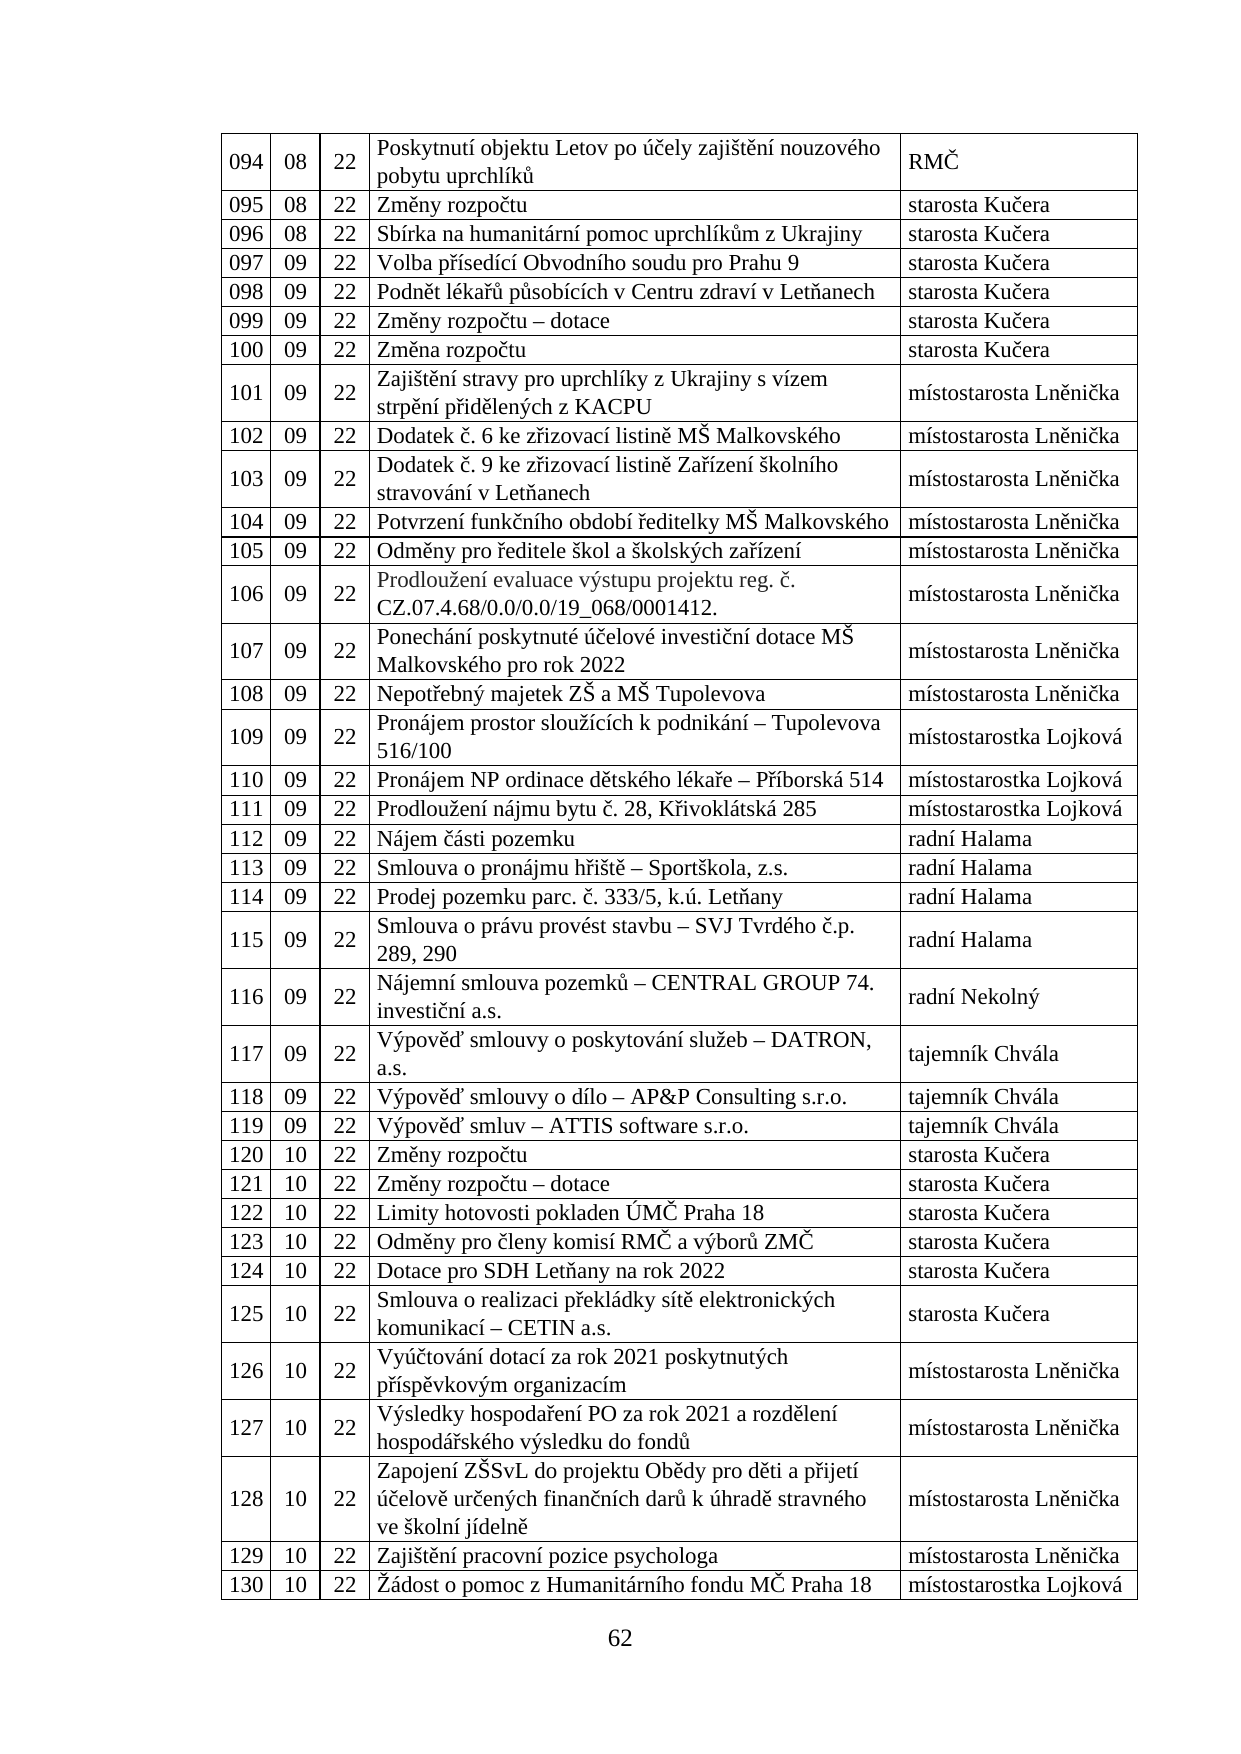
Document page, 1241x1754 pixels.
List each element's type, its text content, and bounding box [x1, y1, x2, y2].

table_cell Ponechání poskytnuté účelové investiční dotace MŠ Malkovského pro rok 2022 [370, 624, 900, 679]
table_cell 22 [321, 796, 369, 823]
table_cell 118 [222, 1083, 270, 1111]
table_cell starosta Kučera [901, 307, 1137, 335]
table_cell Dodatek č. 6 ke zřizovací listině MŠ Malkovského [370, 422, 900, 450]
table_cell 10 [271, 1170, 319, 1198]
table_cell 128 [222, 1457, 270, 1541]
table_cell starosta Kučera [901, 1141, 1137, 1169]
table_cell 22 [321, 508, 369, 536]
table_cell 22 [321, 969, 369, 1025]
table_cell místostarosta Lněnička [901, 1457, 1137, 1541]
table_cell 120 [222, 1141, 270, 1169]
table_cell 101 [222, 365, 270, 421]
table_cell 22 [321, 1542, 369, 1570]
table_cell 22 [321, 883, 369, 911]
table_cell 104 [222, 508, 270, 536]
table_cell starosta Kučera [901, 220, 1137, 248]
table_cell místostarostka Lojková [901, 710, 1137, 765]
table_cell 105 [222, 538, 270, 565]
table_cell 08 [271, 220, 319, 248]
table_cell 22 [321, 191, 369, 219]
table_cell 100 [222, 336, 270, 364]
table_cell RMČ [901, 134, 1137, 190]
table_cell 107 [222, 624, 270, 679]
table_cell 22 [321, 710, 369, 765]
table_cell 09 [271, 766, 319, 794]
table_cell Změny rozpočtu – dotace [370, 1170, 900, 1198]
table_cell 09 [271, 883, 319, 911]
table_cell 126 [222, 1343, 270, 1399]
table_cell 22 [321, 1343, 369, 1399]
table_cell Sbírka na humanitární pomoc uprchlíkům z Ukrajiny [370, 220, 900, 248]
table_cell 22 [321, 1112, 369, 1140]
table_cell Vyúčtování dotací za rok 2021 poskytnutých příspěvkovým organizacím [370, 1343, 900, 1399]
table_cell Výpověď smlouvy o poskytování služeb – DATRON, a.s. [370, 1026, 900, 1082]
table_cell Poskytnutí objektu Letov po účely zajištění nouzového pobytu uprchlíků [370, 134, 900, 190]
table_cell 22 [321, 220, 369, 248]
table_cell 10 [271, 1257, 319, 1285]
table_cell Nepotřebný majetek ZŠ a MŠ Tupolevova [370, 680, 900, 708]
table_cell Žádost o pomoc z Humanitárního fondu MČ Praha 18 [370, 1571, 900, 1599]
table_cell starosta Kučera [901, 191, 1137, 219]
table_cell 09 [271, 1083, 319, 1111]
table_cell 09 [271, 336, 319, 364]
table_cell 08 [271, 134, 319, 190]
table_cell 09 [271, 912, 319, 968]
table_cell Prodloužení nájmu bytu č. 28, Křivoklátská 285 [370, 796, 900, 823]
table_cell 22 [321, 624, 369, 679]
table_cell 130 [222, 1571, 270, 1599]
table_cell Odměny pro členy komisí RMČ a výborů ZMČ [370, 1228, 900, 1256]
table_cell Změny rozpočtu – dotace [370, 307, 900, 335]
table_cell Volba přísedící Obvodního soudu pro Prahu 9 [370, 249, 900, 277]
table_cell 121 [222, 1170, 270, 1198]
table_cell 22 [321, 134, 369, 190]
table_cell 124 [222, 1257, 270, 1285]
table_cell 09 [271, 422, 319, 450]
table_cell 22 [321, 365, 369, 421]
table_cell 113 [222, 854, 270, 882]
table_cell 125 [222, 1286, 270, 1342]
table_cell 22 [321, 1571, 369, 1599]
table_cell 129 [222, 1542, 270, 1570]
table_cell 09 [271, 710, 319, 765]
table_cell 09 [271, 365, 319, 421]
table_cell 09 [271, 680, 319, 708]
table_cell 22 [321, 1457, 369, 1541]
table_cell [901, 1571, 1137, 1599]
table_cell 102 [222, 422, 270, 450]
table_cell 119 [222, 1112, 270, 1140]
table_cell 09 [271, 969, 319, 1025]
table_cell 22 [321, 854, 369, 882]
table_cell Dodatek č. 9 ke zřizovací listině Zařízení školního stravování v Letňanech [370, 451, 900, 507]
table_cell 09 [271, 624, 319, 679]
table_cell 22 [321, 566, 369, 622]
table_cell 22 [321, 1228, 369, 1256]
table_cell 094 [222, 134, 270, 190]
table_cell 106 [222, 566, 270, 622]
table_cell místostarosta Lněnička [901, 1343, 1137, 1399]
table_cell 10 [271, 1571, 319, 1599]
table_cell 10 [271, 1542, 319, 1570]
table_cell 095 [222, 191, 270, 219]
table_cell 114 [222, 883, 270, 911]
table_cell 108 [222, 680, 270, 708]
table_cell Výpověď smluv – ATTIS software s.r.o. [370, 1112, 900, 1140]
table_cell 111 [222, 796, 270, 823]
table_cell 09 [271, 566, 319, 622]
table_cell místostarosta Lněnička [901, 680, 1137, 708]
table_cell tajemník Chvála [901, 1026, 1137, 1082]
table_cell Potvrzení funkčního období ředitelky MŠ Malkovského [370, 508, 900, 536]
table_cell 09 [271, 307, 319, 335]
table_cell místostarostka Lojková [901, 766, 1137, 794]
table_cell 10 [271, 1286, 319, 1342]
table_cell 22 [321, 1400, 369, 1456]
table_cell 09 [271, 825, 319, 853]
table_cell 22 [321, 422, 369, 450]
table_cell Změny rozpočtu [370, 1141, 900, 1169]
table_cell 22 [321, 912, 369, 968]
table_cell 10 [271, 1343, 319, 1399]
table_cell 09 [271, 451, 319, 507]
table_cell radní Halama [901, 854, 1137, 882]
table_cell tajemník Chvála [901, 1112, 1137, 1140]
table_cell Podnět lékařů působících v Centru zdraví v Letňanech [370, 278, 900, 306]
table_cell 127 [222, 1400, 270, 1456]
table_cell Výsledky hospodaření PO za rok 2021 a rozdělení hospodářského výsledku do fondů [370, 1400, 900, 1456]
table_cell 10 [271, 1199, 319, 1227]
table_cell Prodloužení evaluace výstupu projektu reg. č. CZ.07.4.68/0.0/0.0/19_068/0001412. [370, 566, 900, 622]
table_cell 22 [321, 1286, 369, 1342]
table_cell radní Nekolný [901, 969, 1137, 1025]
table_cell 09 [271, 278, 319, 306]
table_cell Prodej pozemku parc. č. 333/5, k.ú. Letňany [370, 883, 900, 911]
table_cell 22 [321, 249, 369, 277]
table_cell starosta Kučera [901, 1286, 1137, 1342]
table_cell Zapojení ZŠSvL do projektu Obědy pro děti a přijetí účelově určených finančních darů k úhradě stravného ve školní jídelně [370, 1457, 900, 1541]
table_cell místostarosta Lněnička [901, 566, 1137, 622]
table_cell Nájem části pozemku [370, 825, 900, 853]
table_cell 10 [271, 1457, 319, 1541]
table_cell Smlouva o pronájmu hřiště – Sportškola, z.s. [370, 854, 900, 882]
table_cell starosta Kučera [901, 1199, 1137, 1227]
table_cell 08 [271, 191, 319, 219]
table_cell 09 [271, 249, 319, 277]
table_cell 103 [222, 451, 270, 507]
table_cell 09 [271, 508, 319, 536]
table_cell Výpověď smlouvy o dílo – AP&P Consulting s.r.o. [370, 1083, 900, 1111]
table_cell Zajištění stravy pro uprchlíky z Ukrajiny s vízem strpění přidělených z KACPU [370, 365, 900, 421]
table_cell místostarostka Lojková [901, 796, 1137, 823]
table_cell 122 [222, 1199, 270, 1227]
table_cell 10 [271, 1400, 319, 1456]
table_cell Smlouva o realizaci překládky sítě elektronických komunikací – CETIN a.s. [370, 1286, 900, 1342]
table_cell radní Halama [901, 825, 1137, 853]
table_cell místostarosta Lněnička [901, 1400, 1137, 1456]
table_cell 22 [321, 538, 369, 565]
table_cell 22 [321, 278, 369, 306]
table_cell 22 [321, 766, 369, 794]
table_cell radní Halama [901, 883, 1137, 911]
table_cell 22 [321, 1083, 369, 1111]
table_cell 123 [222, 1228, 270, 1256]
table_cell 112 [222, 825, 270, 853]
table_cell 09 [271, 796, 319, 823]
table_cell 09 [271, 1112, 319, 1140]
table_cell starosta Kučera [901, 1228, 1137, 1256]
table_cell 22 [321, 1026, 369, 1082]
table_cell Nájemní smlouva pozemků – CENTRAL GROUP 74. investiční a.s. [370, 969, 900, 1025]
table_cell 09 [271, 854, 319, 882]
table_cell starosta Kučera [901, 1170, 1137, 1198]
table_cell starosta Kučera [901, 278, 1137, 306]
table_cell Odměny pro ředitele škol a školských zařízení [370, 538, 900, 565]
table_cell místostarosta Lněnička [901, 624, 1137, 679]
table_cell místostarosta Lněnička [901, 508, 1137, 536]
table_cell místostarosta Lněnička [901, 365, 1137, 421]
table_cell 22 [321, 336, 369, 364]
table_cell tajemník Chvála [901, 1083, 1137, 1111]
table_cell 22 [321, 451, 369, 507]
table_cell 22 [321, 825, 369, 853]
table_cell 22 [321, 680, 369, 708]
table_cell Dotace pro SDH Letňany na rok 2022 [370, 1257, 900, 1285]
table_cell 22 [321, 1199, 369, 1227]
table_cell 097 [222, 249, 270, 277]
table_cell místostarosta Lněnička [901, 538, 1137, 565]
table_cell 10 [271, 1141, 319, 1169]
table_cell 117 [222, 1026, 270, 1082]
table_cell místostarosta Lněnička [901, 422, 1137, 450]
table_cell 110 [222, 766, 270, 794]
table_cell 099 [222, 307, 270, 335]
table_cell starosta Kučera [901, 249, 1137, 277]
table_cell 116 [222, 969, 270, 1025]
table_cell Pronájem NP ordinace dětského lékaře – Příborská 514 [370, 766, 900, 794]
table_cell starosta Kučera [901, 1257, 1137, 1285]
table_cell starosta Kučera [901, 336, 1137, 364]
table_cell Pronájem prostor sloužících k podnikání – Tupolevova 516/100 [370, 710, 900, 765]
table_cell místostarosta Lněnička [901, 1542, 1137, 1570]
table_cell 22 [321, 1170, 369, 1198]
table_cell Smlouva o právu provést stavbu – SVJ Tvrdého č.p. 289, 290 [370, 912, 900, 968]
table_cell 22 [321, 307, 369, 335]
table_cell 098 [222, 278, 270, 306]
table_cell 09 [271, 538, 319, 565]
table_cell Zajištění pracovní pozice psychologa [370, 1542, 900, 1570]
table_cell 10 [271, 1228, 319, 1256]
table_cell Změna rozpočtu [370, 336, 900, 364]
table_cell Změny rozpočtu [370, 191, 900, 219]
table_cell 09 [271, 1026, 319, 1082]
table_cell 22 [321, 1141, 369, 1169]
table_cell radní Halama [901, 912, 1137, 968]
table_cell 22 [321, 1257, 369, 1285]
table_cell místostarosta Lněnička [901, 451, 1137, 507]
table_cell 109 [222, 710, 270, 765]
table_cell 096 [222, 220, 270, 248]
table_cell 115 [222, 912, 270, 968]
table_cell Limity hotovosti pokladen ÚMČ Praha 18 [370, 1199, 900, 1227]
